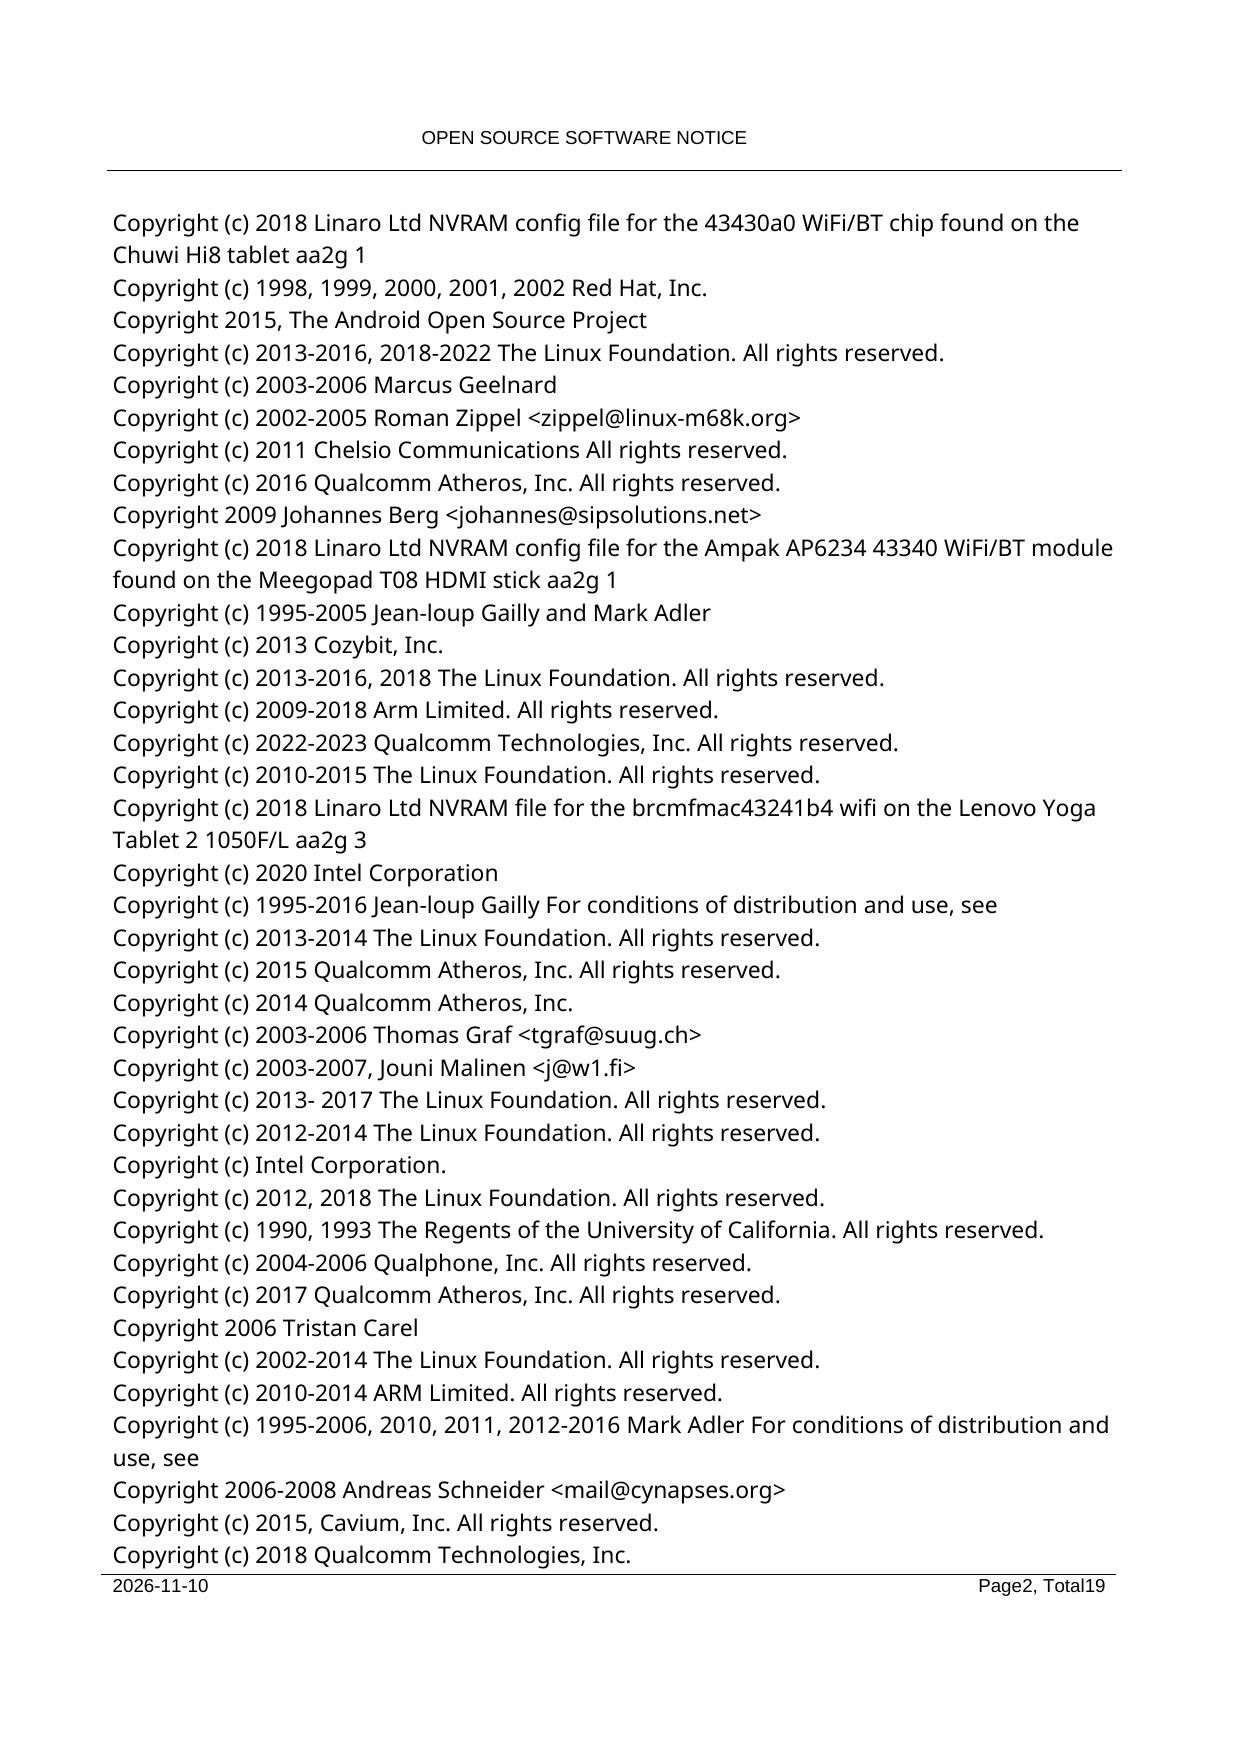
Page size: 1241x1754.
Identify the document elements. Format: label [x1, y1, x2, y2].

text [112, 206, 1128, 1571]
